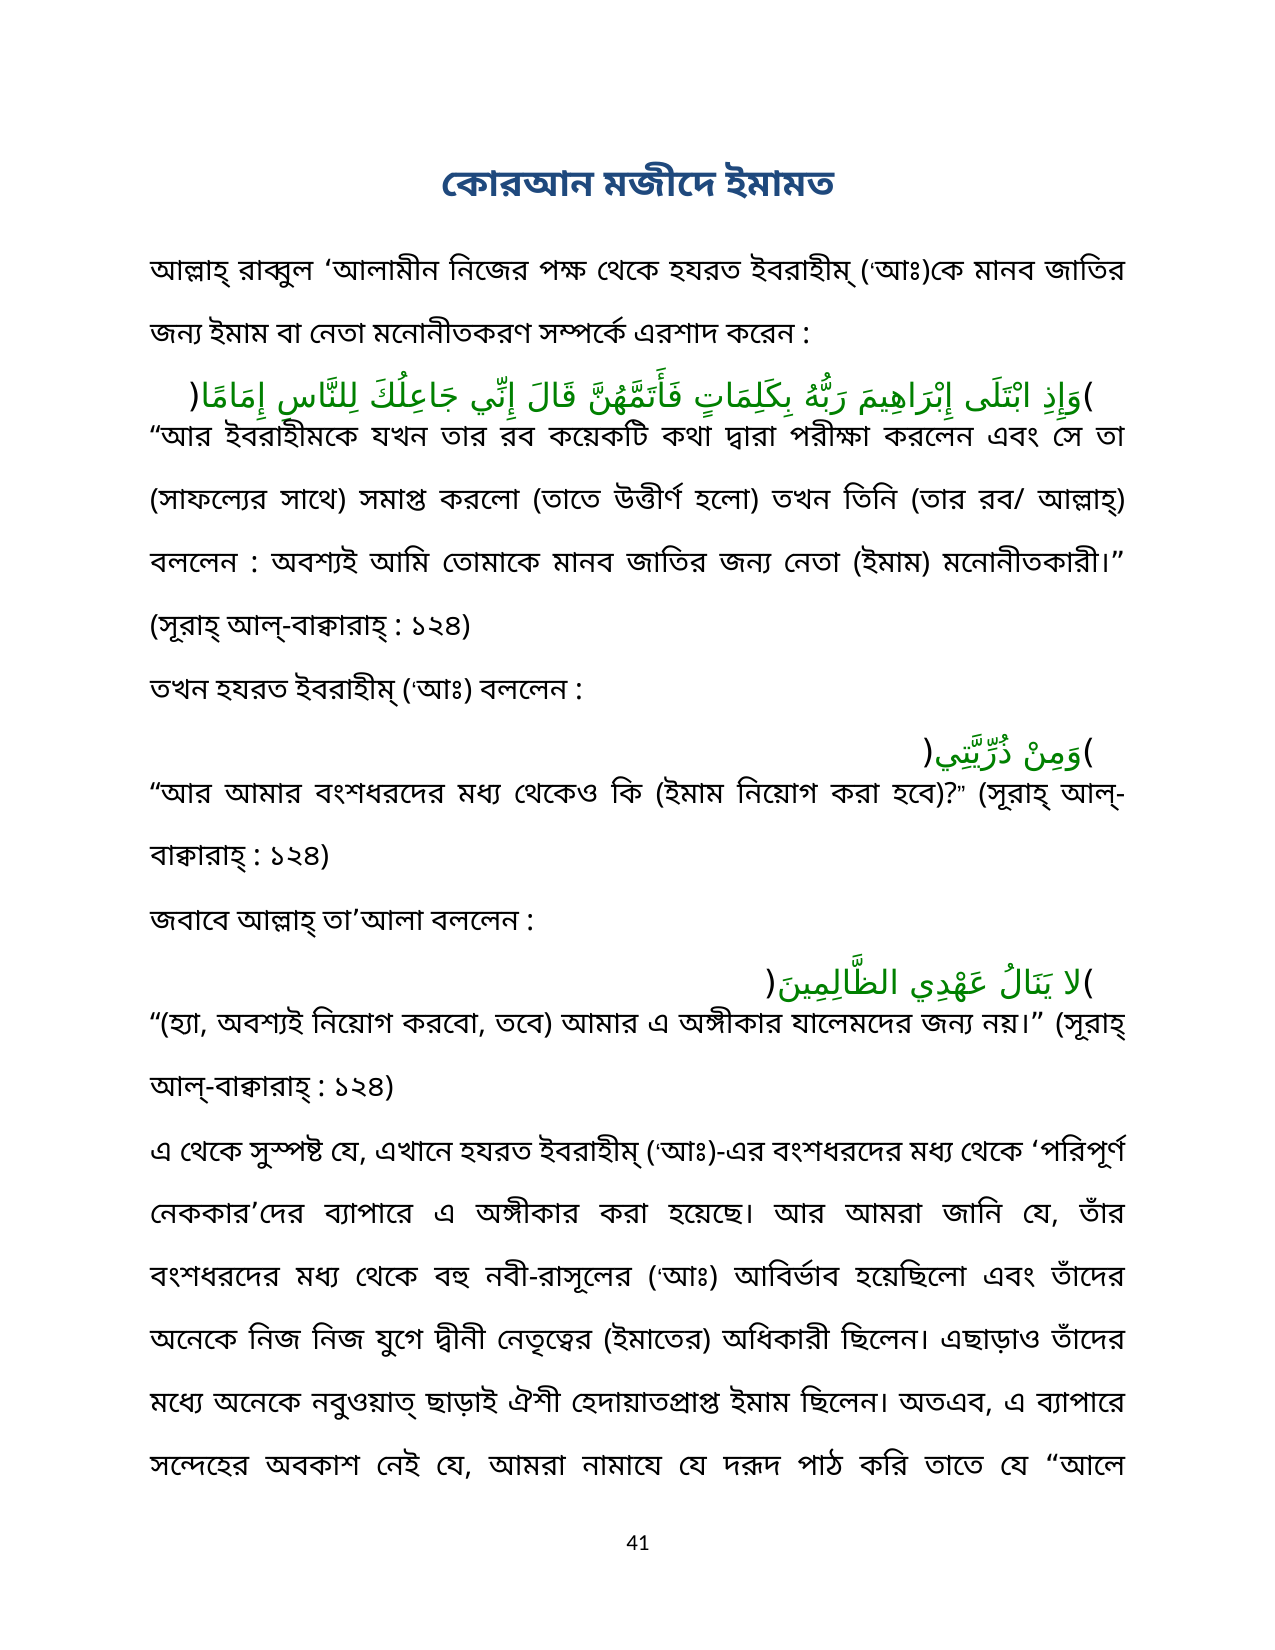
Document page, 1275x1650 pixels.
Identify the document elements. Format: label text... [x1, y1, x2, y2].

text “আর ইবরাহীমকে যখন তার রব কয়েকটি কথা দ্বারা পরীক্ষা করলেন এবং সে তা (সাফল্যের সাথে) সমাপ্ত করলো (তাতে উত্তীর্ণ হলো) তখন তিনি (তার রব/ আল্লাহ্) বললেন : অবশ্যই আমি তোমাকে মানব জাতির জন্য নেতা (ইমাম) মনোনীতকারী।” (সূরাহ্ আল্-বাক্বারাহ্ : ১২৪) [150, 416, 1125, 647]
text )وَمِنْ ذُرِّيَّتِي( [150, 733, 1125, 772]
text “(হ্যা, অবশ্যই নিয়োগ করবো, তবে) আমার এ অঙ্গীকার যালেমদের জন্য নয়।” (সূরাহ্ আল্-বাক্বারাহ্ : ১২৪) [150, 1002, 1125, 1108]
text আল্লাহ্ রাব্বুল ‘আলামীন নিজের পক্ষ থেকে হযরত ইবরাহীম্ (‘আঃ)কে মানব জাতির জন্য ইমাম বা নেতা মনোনীতকরণ সম্পর্কে এরশাদ করেন : [150, 249, 1125, 355]
text “আর আমার বংশধরদের মধ্য থেকেও কি (ইমাম নিয়োগ করা হবে)?” (সূরাহ্ আল্-বাক্বারাহ্ : ১২৪) [150, 772, 1125, 878]
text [150, 1130, 1125, 1487]
text জবাবে আল্লাহ্ তা’আলা বললেন : [150, 899, 1125, 942]
text )وَإِذِ ابْتَلَى إِبْرَاهِيمَ رَبُّهُ بِكَلِمَاتٍ فَأَتَمَّهُنَّ قَالَ إِنِّي جَاعِلُكَ لِلنَّاسِ إِمَامًا( [150, 377, 1125, 416]
text )لا يَنَالُ عَهْدِي الظَّالِمِينَ( [150, 964, 1125, 1002]
subtitle কোরআন মজীদে ইমামত [150, 162, 1125, 212]
text তখন হযরত ইবরাহীম্ (‘আঃ) বললেন : [150, 668, 1125, 712]
